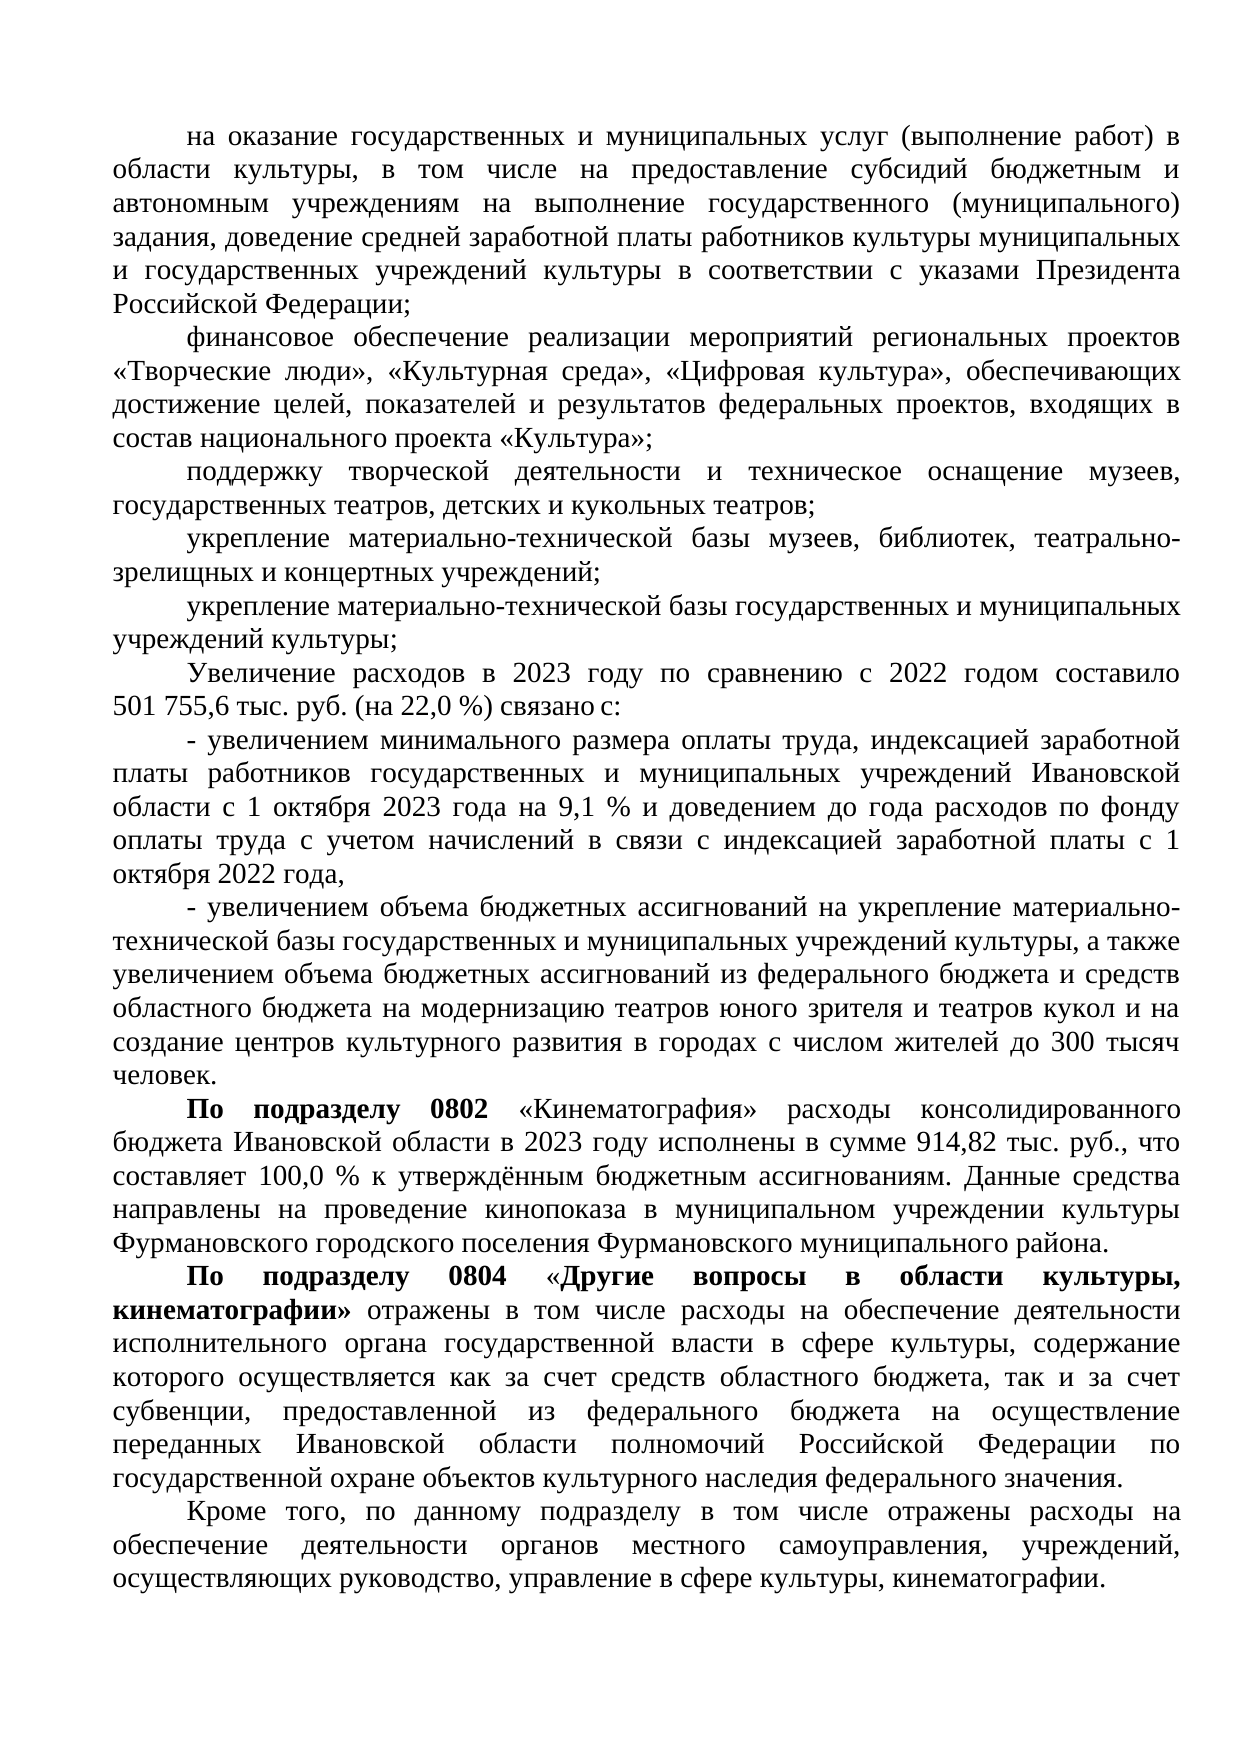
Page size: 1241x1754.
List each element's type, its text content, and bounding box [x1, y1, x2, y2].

text По подразделу 0802 «Кинематография» расходы консолидированного бюджета Ивановской области в 2023 году исполнены в сумме 914,82 тыс. руб., что составляет 100,0 % к утверждённым бюджетным ассигнованиям. Данные средства направлены на проведение кинопоказа в муниципальном учреждении культуры Фурмановского городского поселения Фурмановского муниципального района. [112, 1091, 1181, 1258]
text Увеличение расходов в 2023 году по сравнению с 2022 годом составило 501 755,6 тыс. руб. (на 22,0 %) связано с: [112, 655, 1181, 722]
text Кроме того, по данному подразделу в том числе отражены расходы на обеспечение деятельности органов местного самоуправления, учреждений, осуществляющих руководство, управление в сфере культуры, кинематографии. [112, 1493, 1181, 1594]
text укрепление материально-технической базы государственных и муниципальных учреждений культуры; [112, 588, 1181, 655]
text По подразделу 0804 «Другие вопросы в области культуры, кинематографии» отражены в том числе расходы на обеспечение деятельности исполнительного органа государственной власти в сфере культуры, содержание которого осуществляется как за счет средств областного бюджета, так и за счет субвенции, предоставленной из федерального бюджета на осуществление переданных Ивановской области полномочий Российской Федерации по государственной охране объектов культурного наследия федерального значения. [112, 1258, 1181, 1493]
text - увеличением минимального размера оплаты труда, индексацией заработной платы работников государственных и муниципальных учреждений Ивановской области с 1 октября 2023 года на 9,1 % и доведением до года расходов по фонду оплаты труда с учетом начислений в связи с индексацией заработной платы с 1 октября 2022 года, [112, 722, 1181, 889]
text - увеличением объема бюджетных ассигнований на укрепление материально-технической базы государственных и муниципальных учреждений культуры, а также увеличением объема бюджетных ассигнований из федерального бюджета и средств областного бюджета на модернизацию театров юного зрителя и театров кукол и на создание центров культурного развития в городах с числом жителей до 300 тысяч человек. [112, 889, 1181, 1091]
text укрепление материально-технической базы музеев, библиотек, театрально-зрелищных и концертных учреждений; [112, 521, 1181, 588]
text поддержку творческой деятельности и техническое оснащение музеев, государственных театров, детских и кукольных театров; [112, 453, 1181, 521]
text на оказание государственных и муниципальных услуг (выполнение работ) в области культуры, в том числе на предоставление субсидий бюджетным и автономным учреждениям на выполнение государственного (муниципального) задания, доведение средней заработной платы работников культуры муниципальных и государственных учреждений культуры в соответствии с указами Президента Российской Федерации; [112, 118, 1181, 319]
text финансовое обеспечение реализации мероприятий региональных проектов «Творческие люди», «Культурная среда», «Цифровая культура», обеспечивающих достижение целей, показателей и результатов федеральных проектов, входящих в состав национального проекта «Культура»; [112, 319, 1181, 453]
